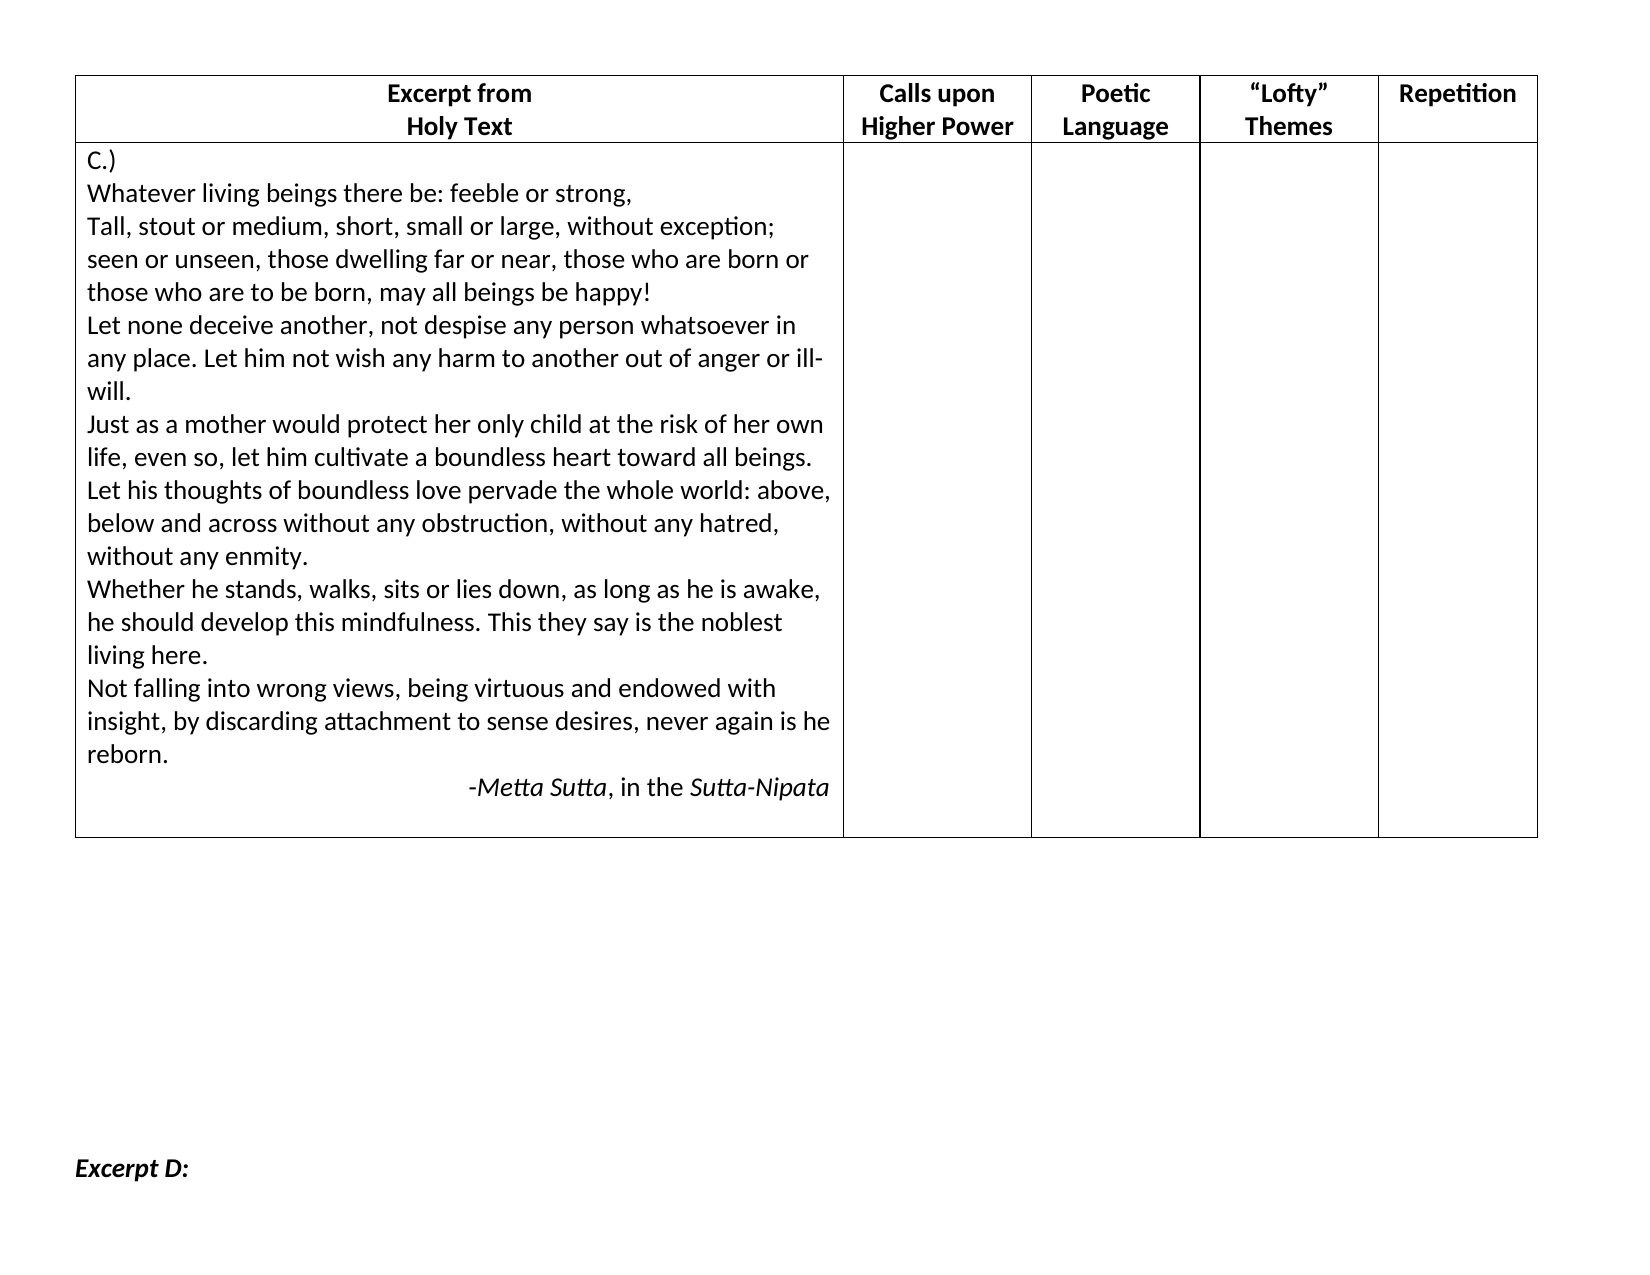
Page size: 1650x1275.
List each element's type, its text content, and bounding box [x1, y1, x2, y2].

text Excerpt D: [75, 1151, 1575, 1184]
table_header Calls upon Higher Power [844, 76, 1031, 142]
table_header “Lofty” Themes [1201, 76, 1378, 142]
table_header Repetition [1379, 76, 1537, 142]
table_cell [844, 143, 1031, 837]
table_header Poetic Language [1032, 76, 1199, 142]
table_cell [1201, 143, 1378, 837]
table_header Excerpt from Holy Text [76, 76, 843, 142]
table_cell [1032, 143, 1199, 837]
table_cell C.) Whatever living beings there be: feeble or strong, Tall, stout or medium, short, small or large, without exception; seen or unseen, those dwelling far or near, those who are born or those who are to be born, may all beings be happy! Let none deceive another, not despise any person whatsoever in any place. Let him not wish any harm to another out of anger or ill-will. Just as a mother would protect her only child at the risk of her own life, even so, let him cultivate a boundless heart toward all beings. Let his thoughts of boundless love pervade the whole world: above, below and across without any obstruction, without any hatred, without any enmity. Whether he stands, walks, sits or lies down, as long as he is awake, he should develop this mindfulness. This they say is the noblest living here. Not falling into wrong views, being virtuous and endowed with insight, by discarding attachment to sense desires, never again is he reborn. -Metta Sutta, in the Sutta-Nipata [76, 143, 843, 837]
table_cell [1379, 143, 1537, 837]
